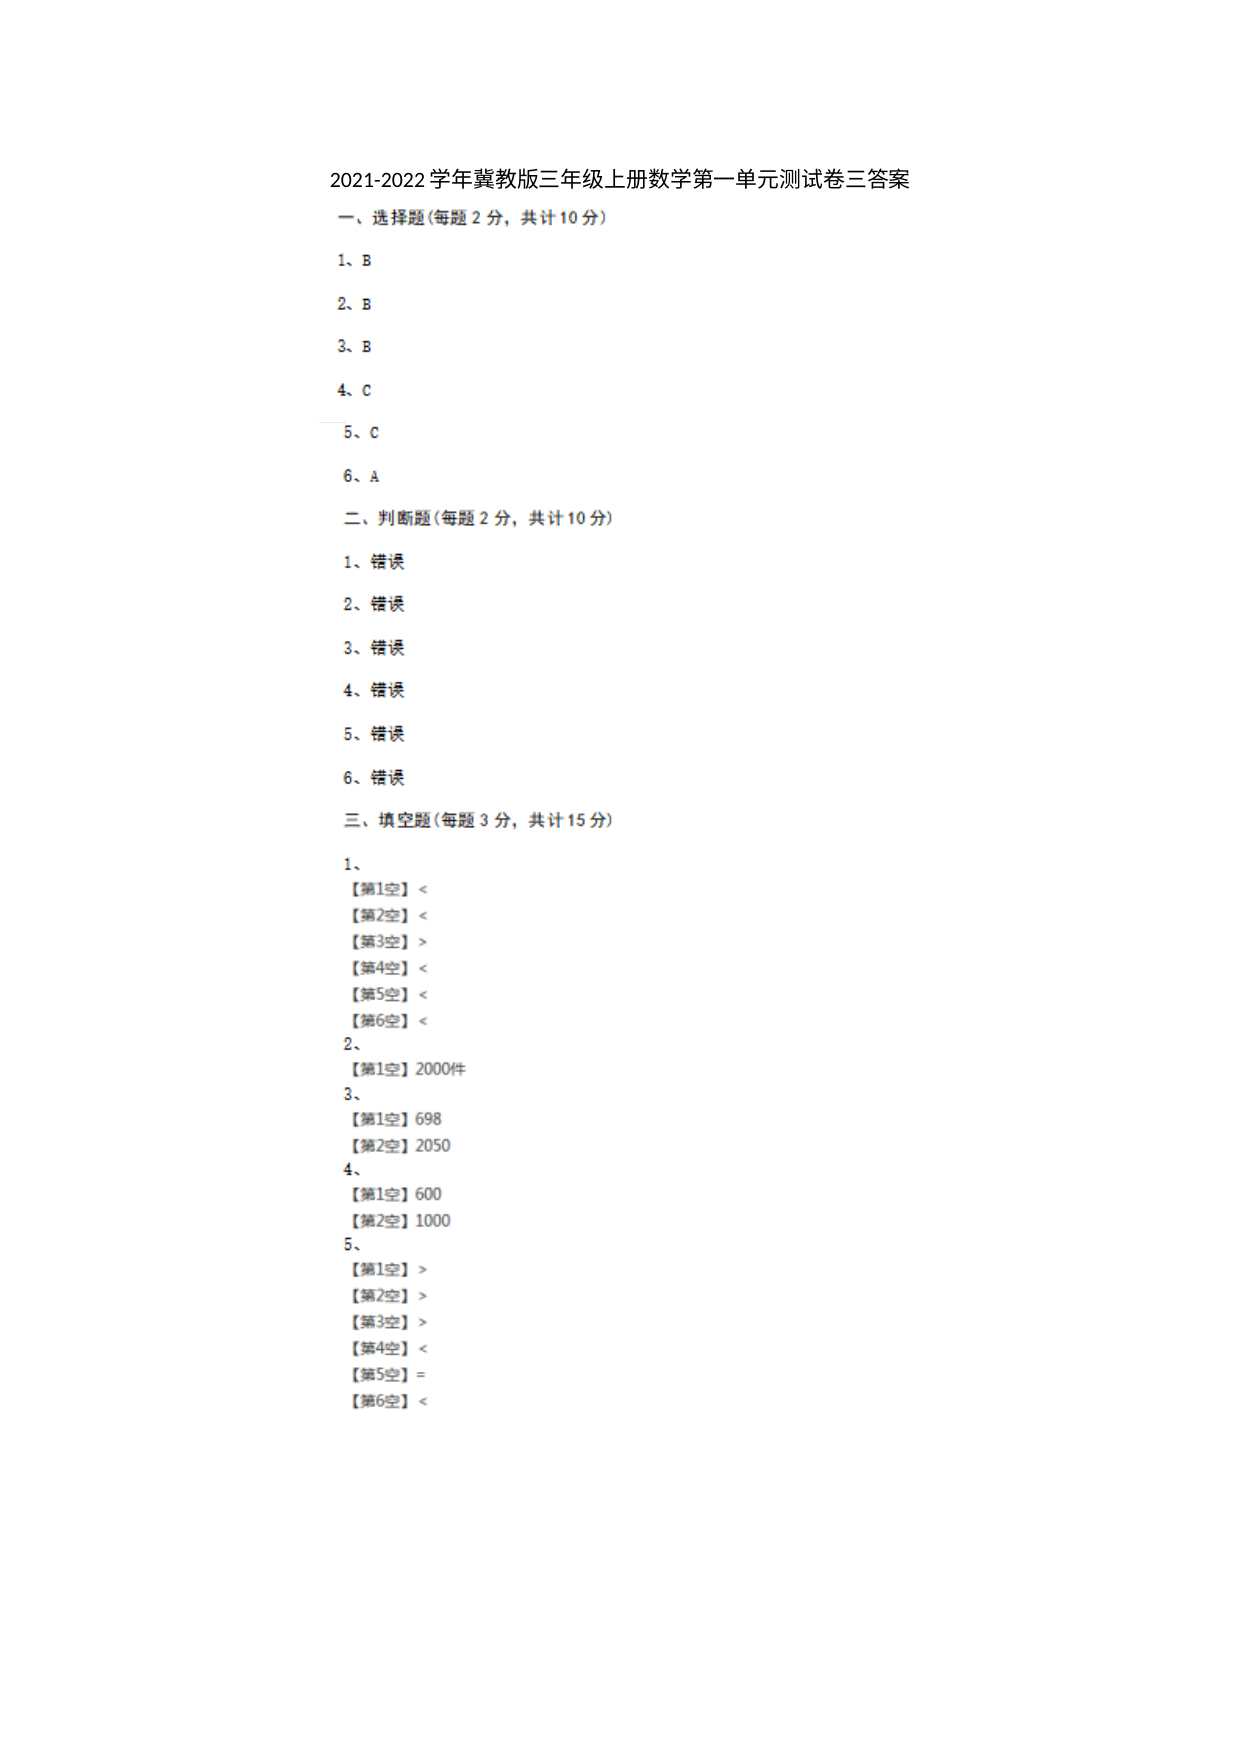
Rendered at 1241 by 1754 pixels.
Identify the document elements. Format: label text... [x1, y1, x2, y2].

picture [311, 422, 929, 1432]
text 2021-2022学年冀教版三年级上册数学第一单元测试卷三答案 [187, 162, 1053, 194]
picture [308, 194, 932, 418]
